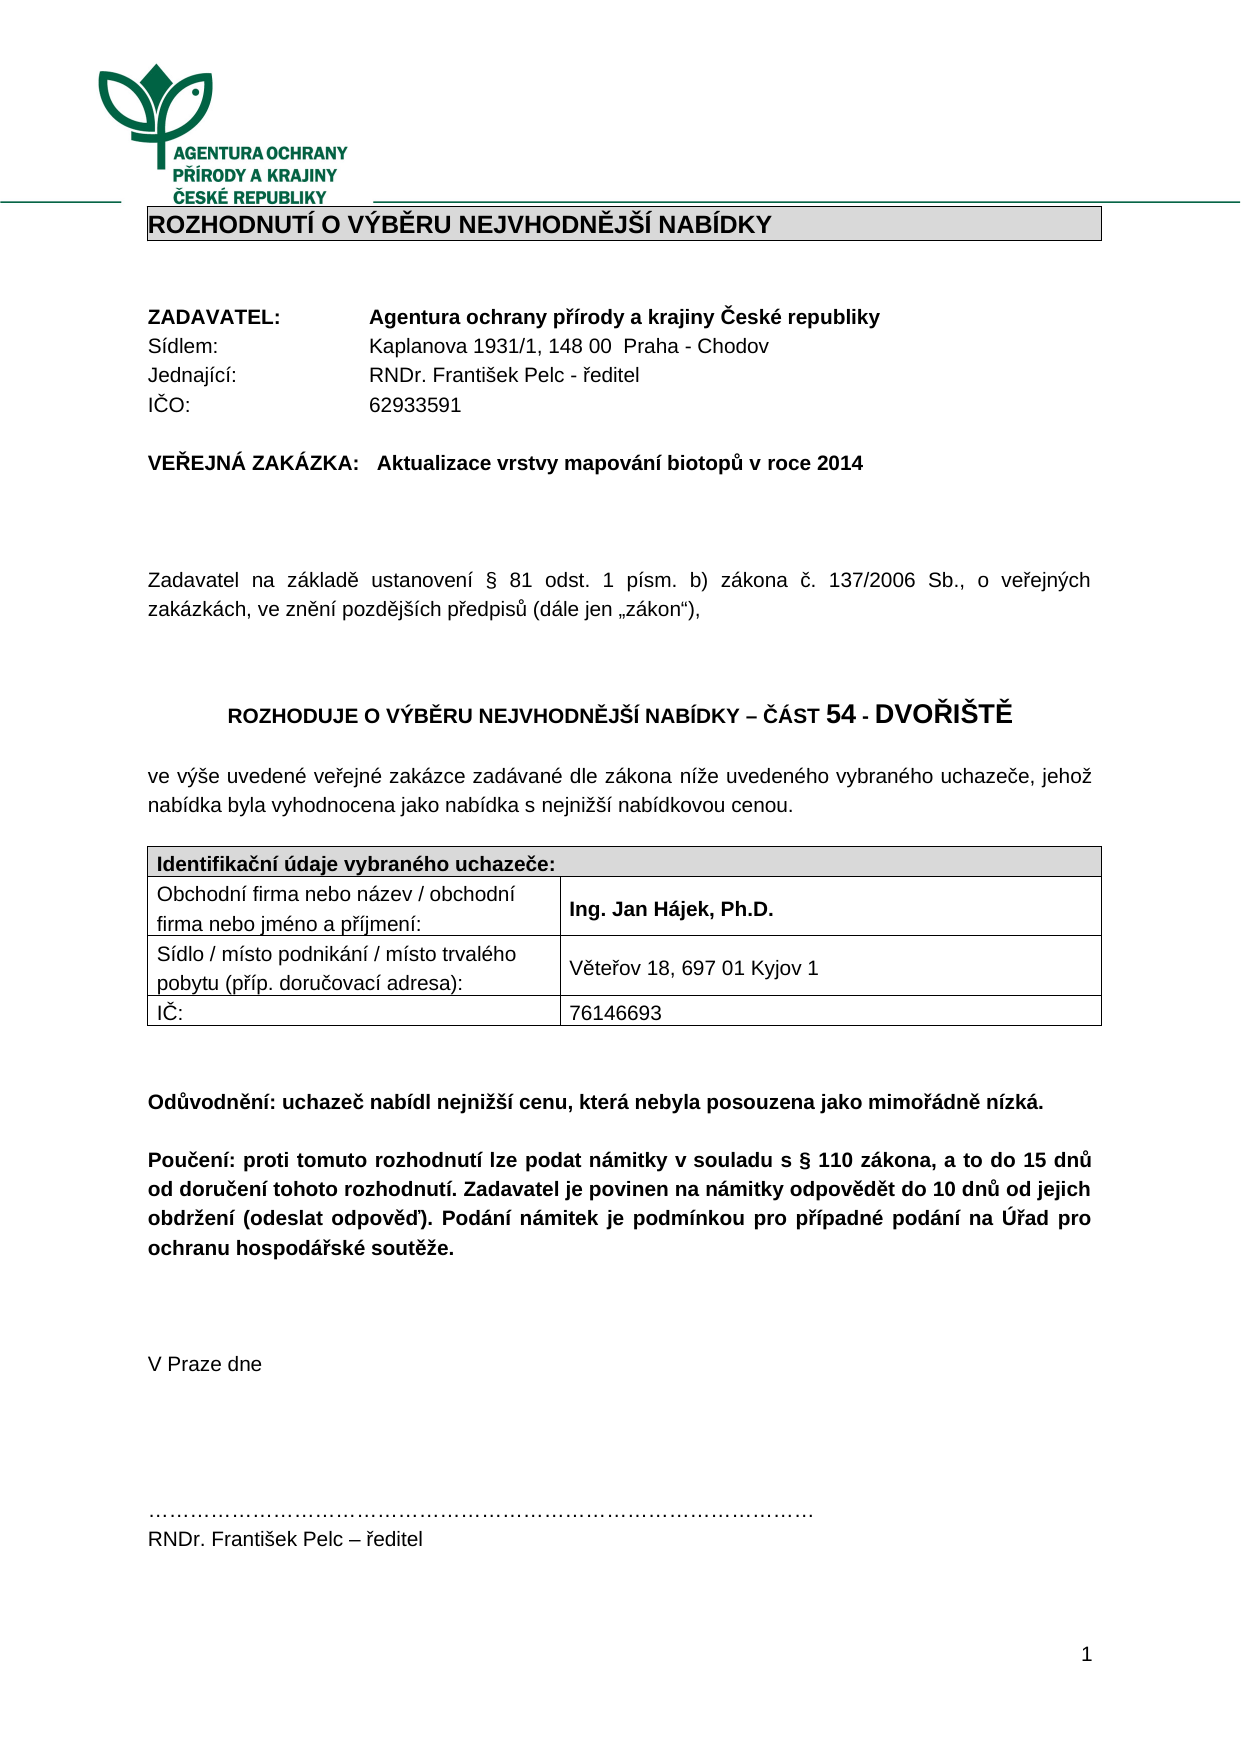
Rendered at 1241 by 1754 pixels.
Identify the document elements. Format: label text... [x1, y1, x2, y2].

table_cell Obchodní firma nebo název / obchodní firma nebo jméno a příjmení: [148, 877, 560, 935]
text Jednající: RNDr. František Pelc - ředitel [148, 358, 1092, 387]
subtitle ve výše uvedené veřejné zakázce zadávané dle zákona níže uvedeného vybraného uchazeče, jehož nabídka byla vyhodnocena jako nabídka s nejnižší nabídkovou cenou. [148, 758, 1092, 817]
text Zadavatel na základě ustanovení § 81 odst. 1 písm. b) zákona č. 137/2006 Sb., o veřejných zakázkách, ve znění pozdějších předpisů (dále jen „zákon“), [148, 562, 1092, 621]
text …………………………………………………………………………………… [148, 1493, 1092, 1522]
table_cell Věteřov 18, 697 01 Kyjov 1 [561, 936, 1101, 995]
table_cell Ing. Jan Hájek, Ph.D. [561, 877, 1101, 935]
table_cell IČ: [148, 996, 560, 1025]
subtitle RozhodUJE o výběru nejvhodnější nabídky – část 54 - Dvořiště [148, 698, 1092, 729]
picture [0, 0, 1241, 209]
table_cell Sídlo / místo podnikání / místo trvalého pobytu (příp. doručovací adresa): [148, 936, 560, 995]
table_header Identifikační údaje vybraného uchazeče: [148, 847, 1101, 876]
text V Praze dne [148, 1347, 1092, 1376]
text RNDr. František Pelc – ředitel [148, 1522, 1092, 1551]
title Rozhodnutí o VÝBĚRU NEJVHODNĚJŠÍ NABÍDKY [148, 207, 1101, 240]
text Odůvodnění: uchazeč nabídl nejnižší cenu, která nebyla posouzena jako mimořádně nízká. [148, 1084, 1092, 1113]
text Sídlem: Kaplanova 1931/1, 148 00 Praha - Chodov [148, 329, 1092, 358]
text IČO: 62933591 [148, 387, 1092, 416]
text ZADAVATEL: Agentura ochrany přírody a krajiny České republiky [148, 300, 1092, 329]
text VEŘEJNÁ ZAKÁZKA: Aktualizace vrstvy mapování biotopů v roce 2014 [148, 446, 1092, 475]
table_cell 76146693 [561, 996, 1101, 1025]
text Poučení: proti tomuto rozhodnutí lze podat námitky v souladu s § 110 zákona, a to do 15 dnů od doručení tohoto rozhodnutí. Zadavatel je povinen na námitky odpovědět do 10 dnů od jejich obdržení (odeslat odpověď). Podání námitek je podmínkou pro případné podání na Úřad pro ochranu hospodářské soutěže. [148, 1143, 1092, 1259]
